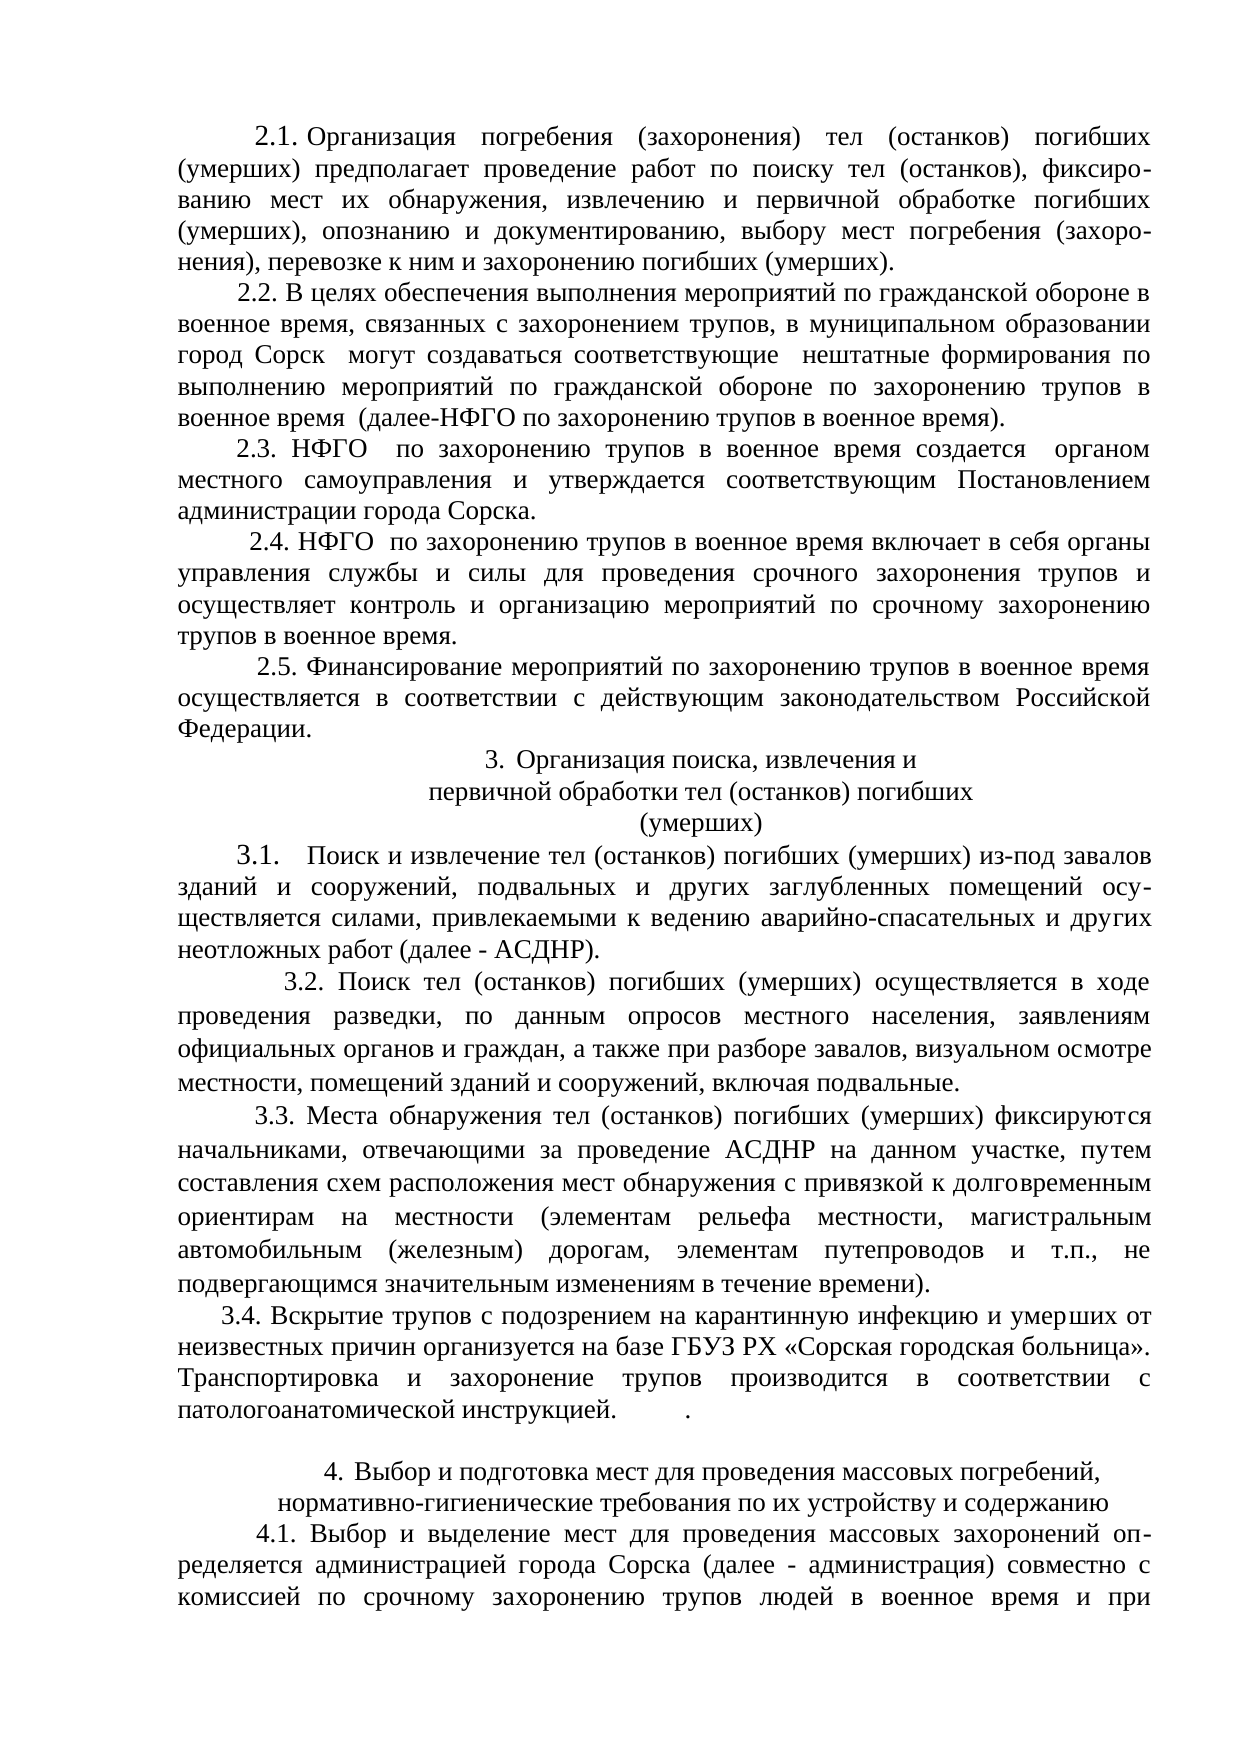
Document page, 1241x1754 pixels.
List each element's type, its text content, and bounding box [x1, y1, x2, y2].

list Организация погребения (захоронения) тел (останков) погибших (умерших) предполагает проведение работ по поиску тел (останков), фиксированию мест их обнаружения, извлечению и первичной обработке погибших (умерших), опознанию и документированию, выбору мест погребения (захоронения), перевозке к ним и захоронению погибших (умерших). [177, 118, 1152, 276]
text 3.3. Места обнаружения тел (останков) погибших (умерших) фиксируются начальниками, отвечающими за проведение АСДНР на данном участке, путем составления схем расположения мест обнаружения с привязкой к долговременным ориентирам на местности (элементам рельефа местности, магистральным автомобильным (железным) дорогам, элементам путепроводов и т.п., не подвергающимся значительным изменениям в течение времени). [177, 1098, 1152, 1299]
text 2.2. В целях обеспечения выполнения мероприятий по гражданской обороне в военное время, связанных с захоронением трупов, в муниципальном образовании город Сорск могут создаваться соответствующие нештатные формирования по выполнению мероприятий по гражданской обороне по захоронению трупов в военное время (далее-НФГО по захоронению трупов в военное время). [177, 276, 1152, 432]
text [177, 1517, 1152, 1611]
text 3.4. Вскрытие трупов с подозрением на карантинную инфекцию и умерших от неизвестных причин организуется на базе ГБУЗ РХ «Сорская городская больница». Транспортировка и захоронение трупов производится в соответствии с патологоанатомической инструкцией. . [177, 1299, 1152, 1424]
list Поиск и извлечение тел (останков) погибших (умерших) из-под завалов зданий и сооружений, подвальных и других заглубленных помещений осуществляется силами, привлекаемыми к ведению аварийно-спасательных и других неотложных работ (далее - АСДНР). [177, 837, 1152, 964]
text 2.5. Финансирование мероприятий по захоронению трупов в военное время осуществляется в соответствии с действующим законодательством Российской Федерации. [177, 650, 1152, 743]
text 3.2. Поиск тел (останков) погибших (умерших) осуществляется в ходе проведения разведки, по данным опросов местного населения, заявлениям официальных органов и граждан, а также при разборе завалов, визуальном осмотре местности, помещений зданий и сооружений, включая подвальные. [177, 964, 1152, 1098]
list Выбор и подготовка мест для проведения массовых погребений, нормативно-гигиенические требования по их устройству и содержанию [236, 1455, 1152, 1517]
text 2.3. НФГО по захоронению трупов в военное время создается органом местного самоуправления и утверждается соответствующим Постановлением администрации города Сорска. [177, 432, 1152, 525]
text 2.4. НФГО по захоронению трупов в военное время включает в себя органы управления службы и силы для проведения срочного захоронения трупов и осуществляет контроль и организацию мероприятий по срочному захоронению трупов в военное время. [177, 525, 1152, 650]
list Организация поиска, извлечения и первичной обработки тел (останков) погибших (умерших) [421, 743, 981, 837]
